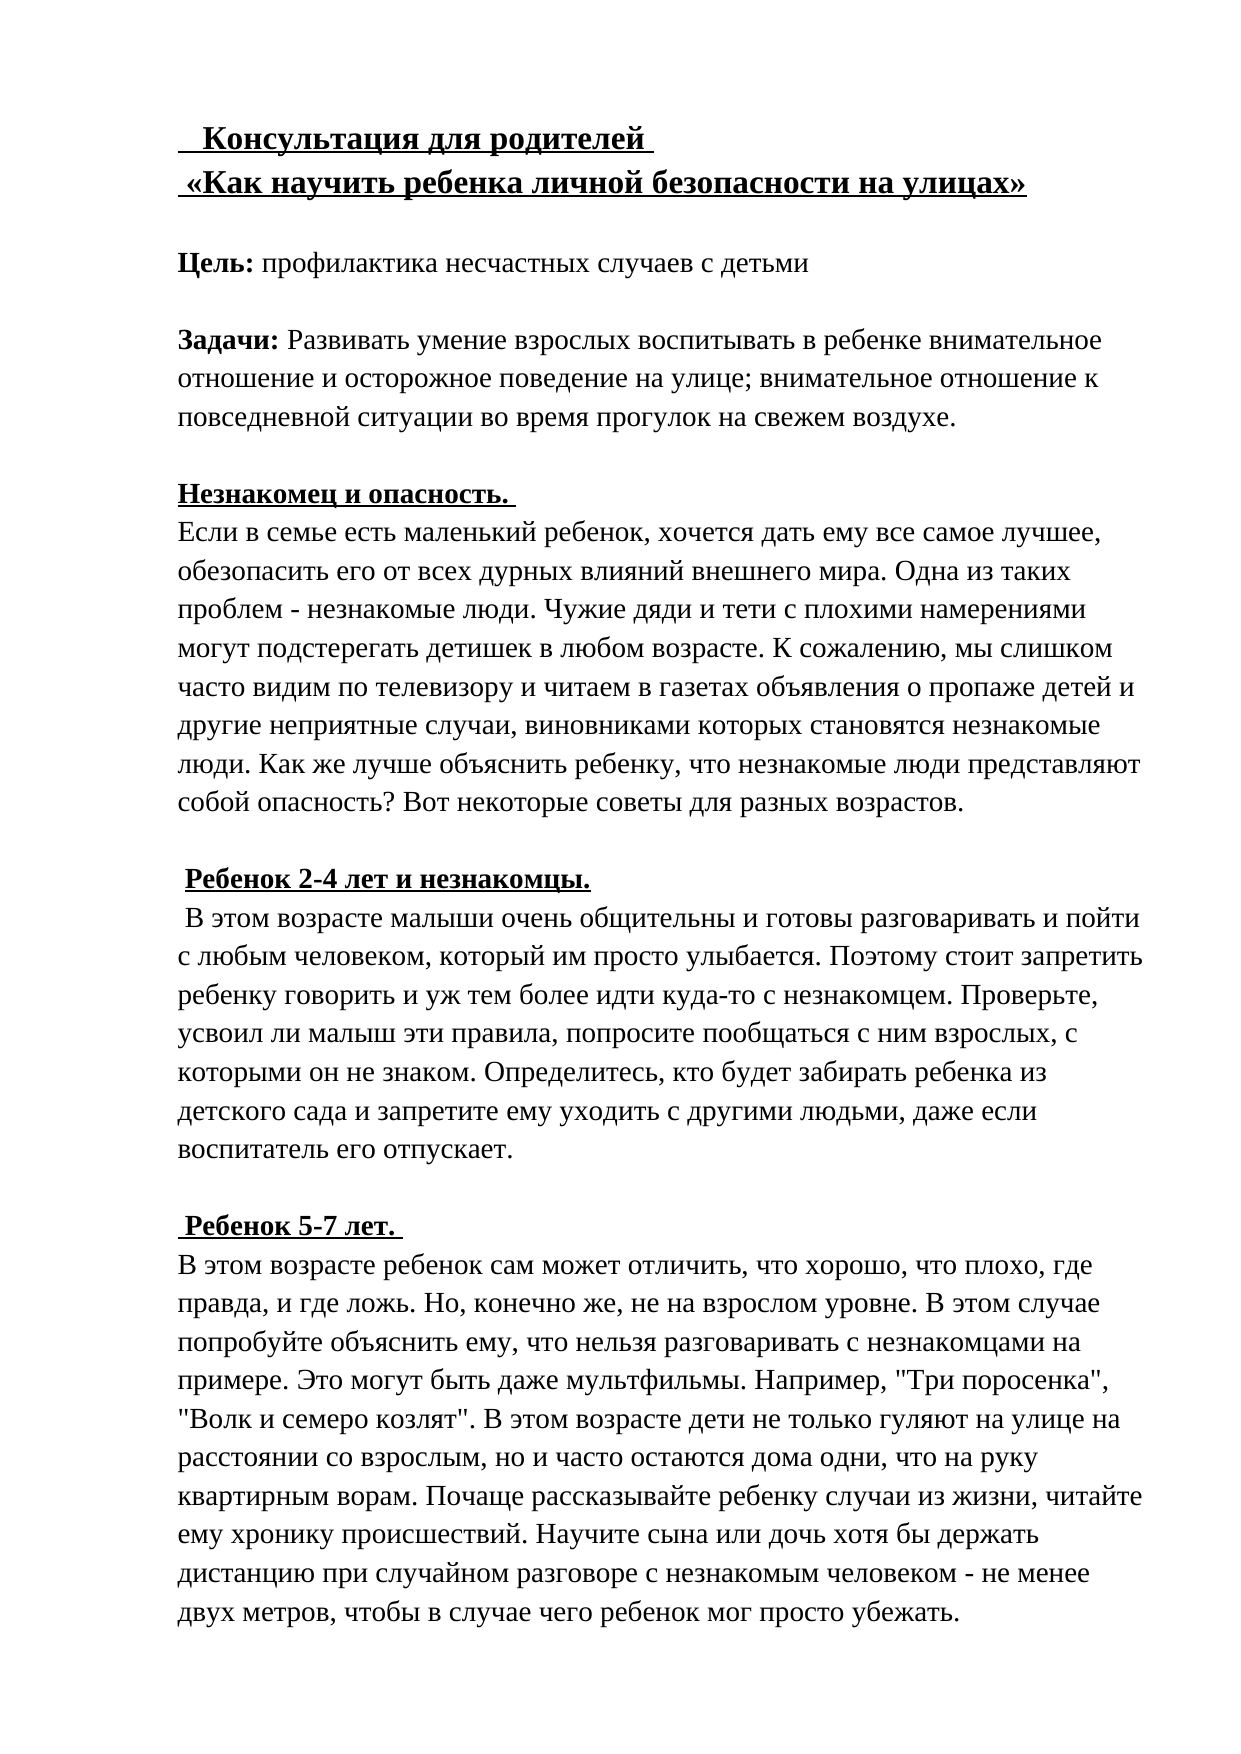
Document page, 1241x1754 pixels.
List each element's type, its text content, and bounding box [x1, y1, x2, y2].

text Если в семье есть маленький ребенок, хочется дать ему все самое лучшее, обезопасить его от всех дурных влияний внешнего мира. Одна из таких проблем - незнакомые люди. Чужие дяди и тети с плохими намерениями могут подстерегать детишек в любом возрасте. К сожалению, мы слишком часто видим по телевизору и читаем в газетах объявления о пропаже детей и другие неприятные случаи, виновниками которых становятся незнакомые люди. Как же лучше объяснить ребенку, что незнакомые люди представляют собой опасность? Вот некоторые советы для разных возрастов. [177, 514, 1152, 818]
text Ребенок 5-7 лет. [177, 1208, 1152, 1242]
text «Как научить ребенка личной безопасности на улицах» [177, 162, 1152, 201]
text В этом возрасте малыши очень общительны и готовы разговаривать и пойти с любым человеком, который им просто улыбается. Поэтому стоит запретить ребенку говорить и уж тем более идти куда-то с незнакомцем. Проверьте, усвоил ли малыш эти правила, попросите пообщаться с ним взрослых, с которыми он не знаком. Определитесь, кто будет забирать ребенка из детского сада и запретите ему уходить с другими людьми, даже если воспитатель его отпускает. [177, 900, 1152, 1165]
text Цель: профилактика несчастных случаев с детьми [177, 245, 1152, 278]
text Задачи: Развивать умение взрослых воспитывать в ребенке внимательное отношение и осторожное поведение на улице; внимательное отношение к повседневной ситуации во время прогулок на свежем воздухе. [177, 322, 1152, 432]
text Незнакомец и опасность. [177, 476, 1152, 509]
text Ребенок 2-4 лет и незнакомцы. [177, 861, 1152, 895]
text В этом возрасте ребенок сам может отличить, что хорошо, что плохо, где правда, и где ложь. Но, конечно же, не на взрослом уровне. В этом случае попробуйте объяснить ему, что нельзя разговаривать с незнакомцами на примере. Это могут быть даже мультфильмы. Например, "Три поросенка", "Волк и семеро козлят". В этом возрасте дети не только гуляют на улице на расстоянии со взрослым, но и часто остаются дома одни, что на руку квартирным ворам. Почаще рассказывайте ребенку случаи из жизни, читайте ему хронику происшествий. Научите сына или дочь хотя бы держать дистанцию при случайном разговоре с незнакомым человеком - не менее двух метров, чтобы в случае чего ребенок мог просто убежать. [177, 1247, 1152, 1627]
text Консультация для родителей [177, 118, 1152, 156]
